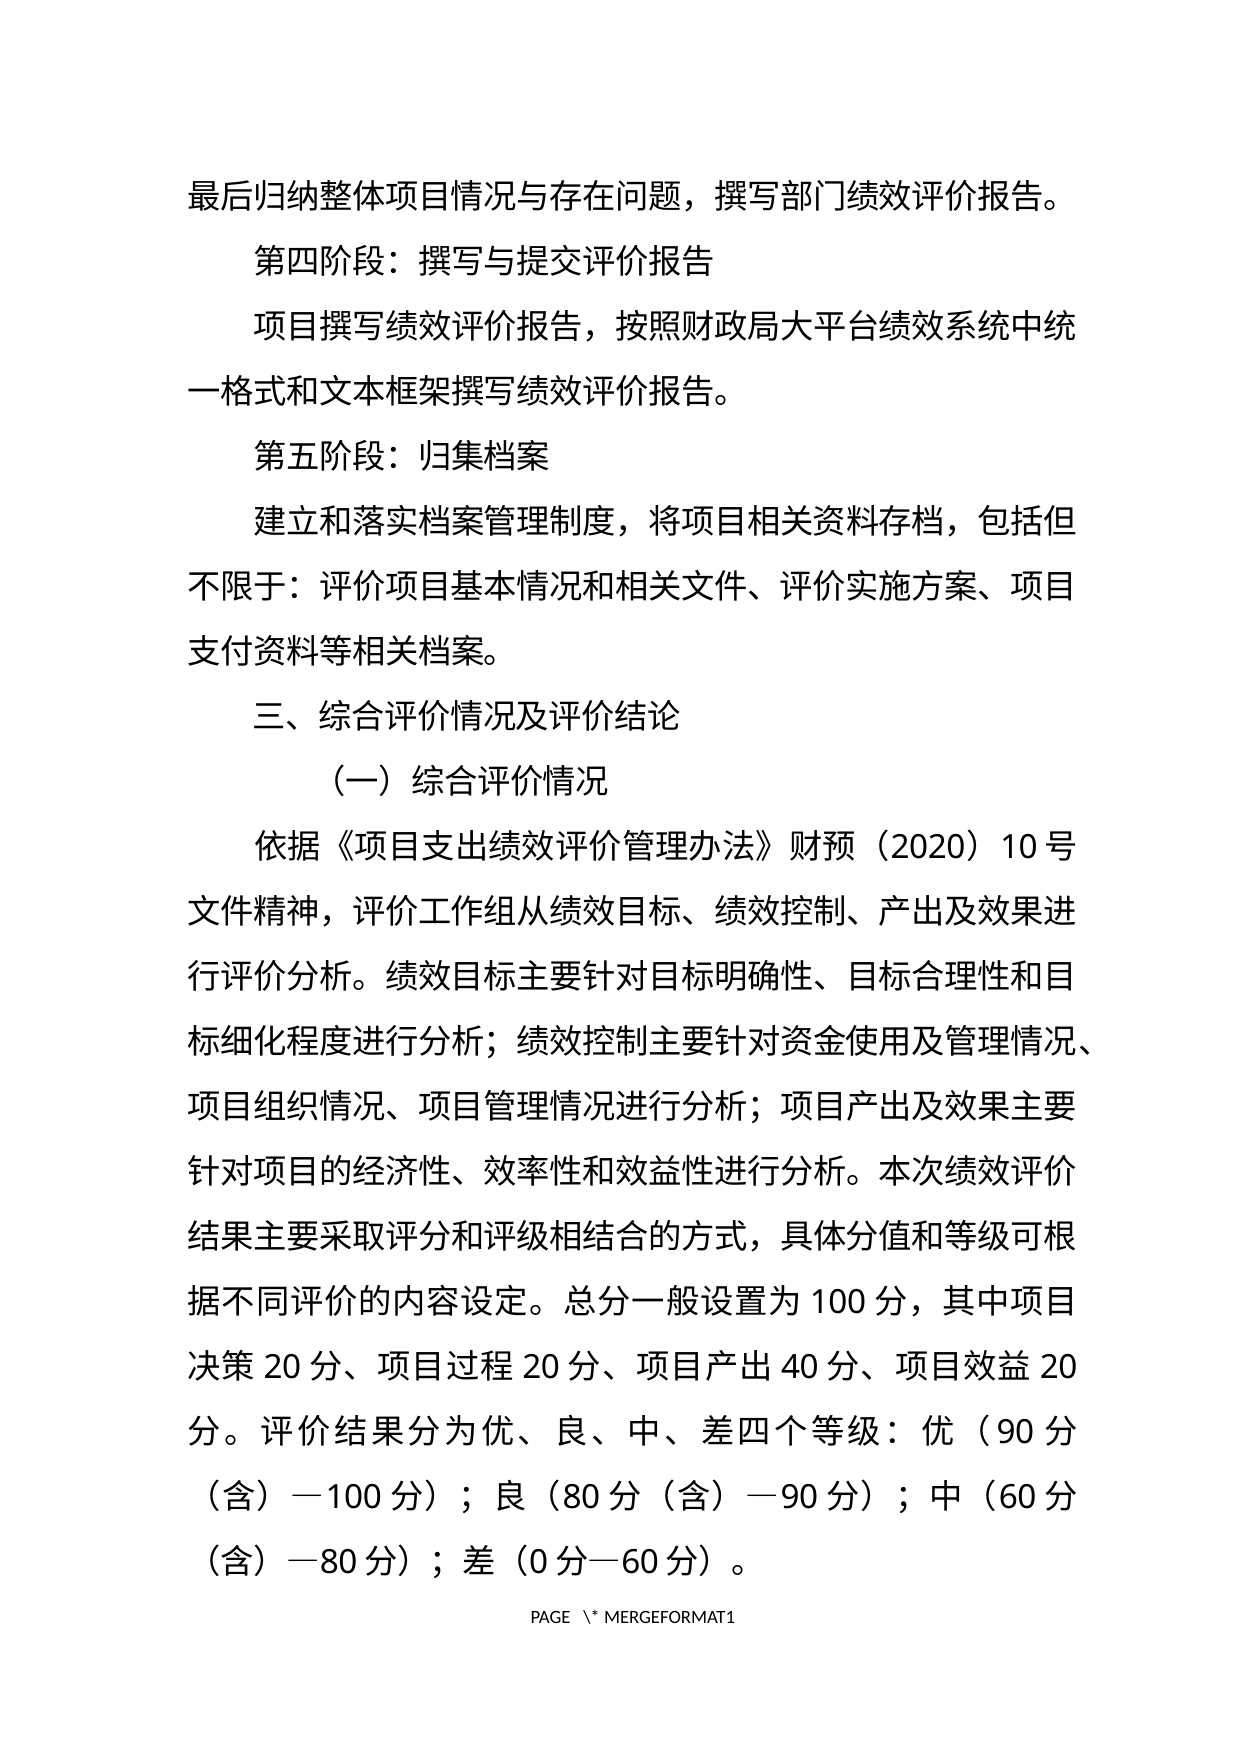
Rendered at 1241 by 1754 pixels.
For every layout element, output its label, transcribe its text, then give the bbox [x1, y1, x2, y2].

text 三、综合评价情况及评价结论 [187, 682, 1078, 747]
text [187, 747, 1078, 1592]
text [187, 162, 1078, 682]
